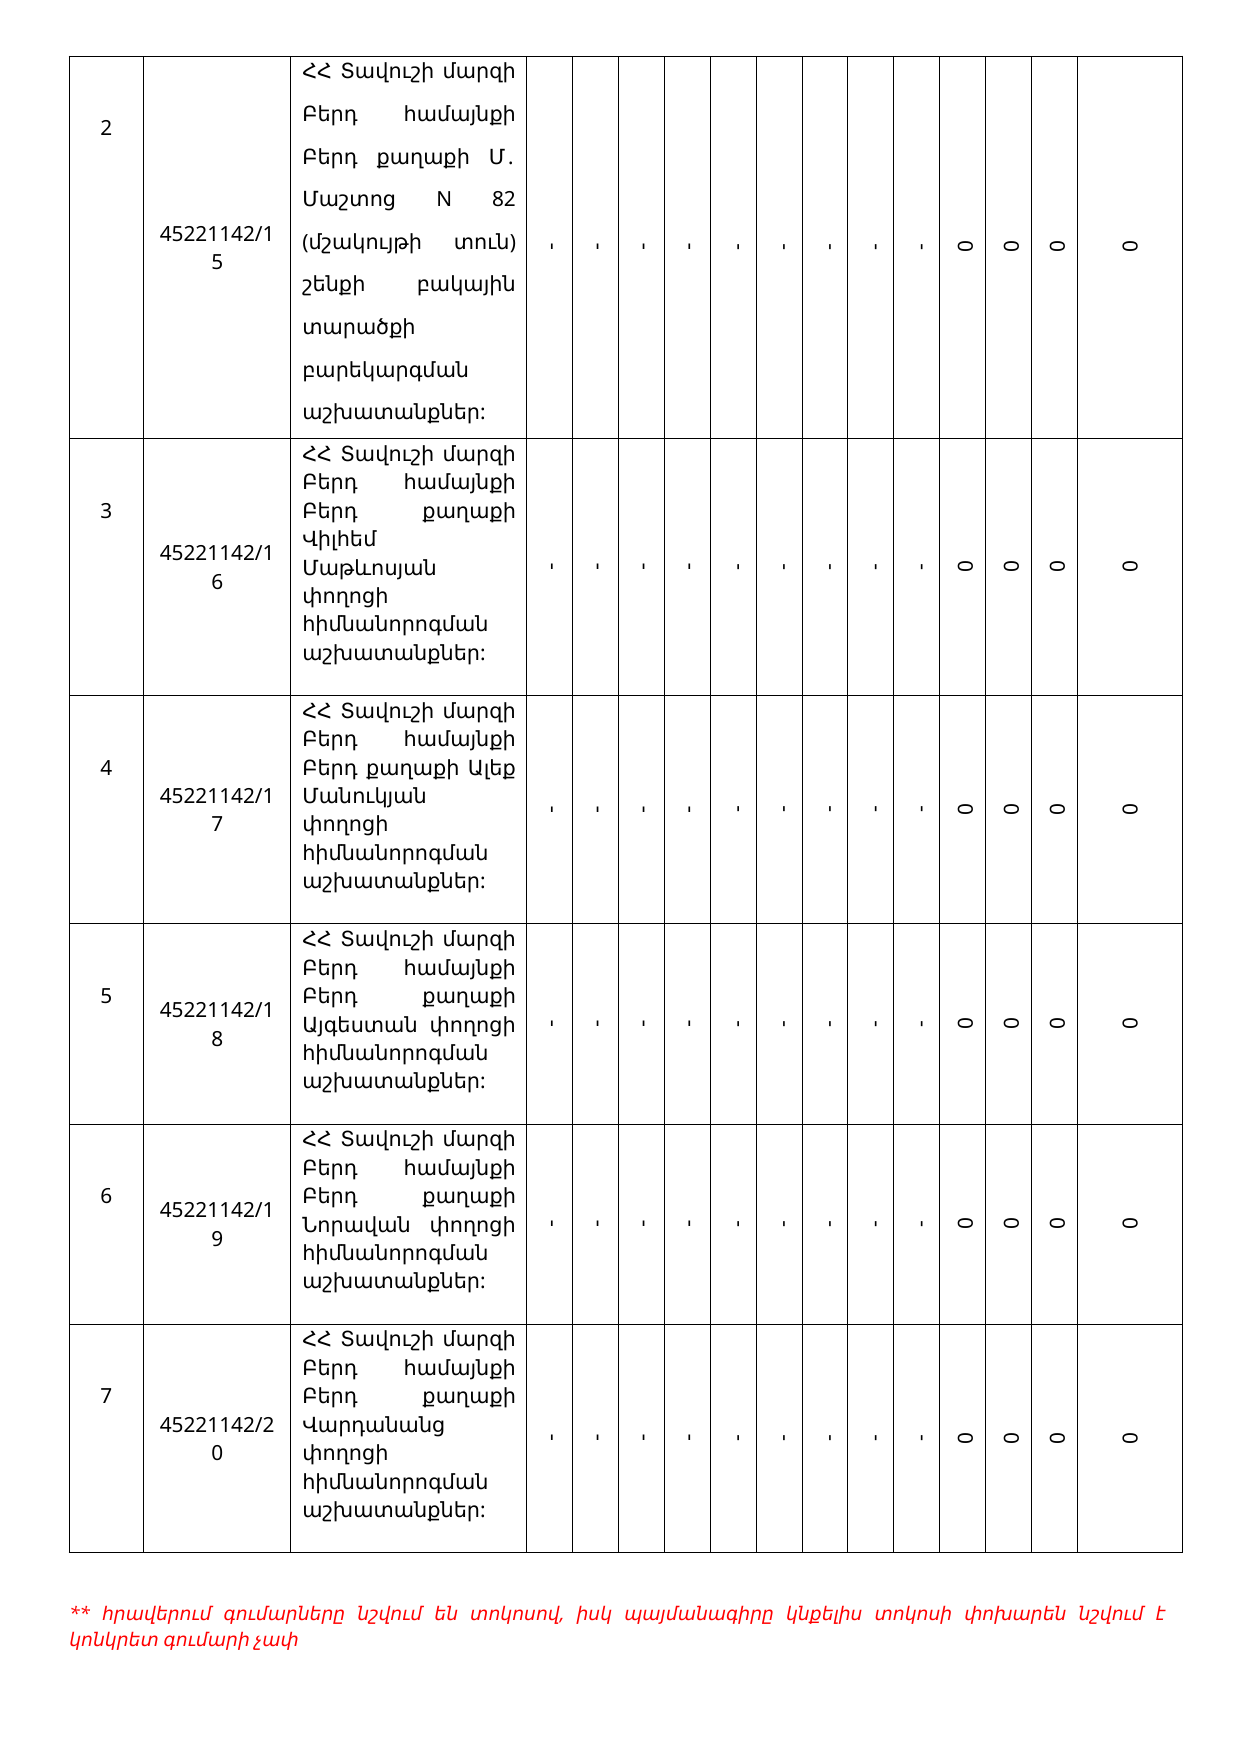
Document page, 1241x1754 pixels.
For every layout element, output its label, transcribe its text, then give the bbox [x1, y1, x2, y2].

table_cell 3 [70, 439, 143, 695]
table_cell ՀՀ Տավուշի մարզի Բերդ համայնքի Բերդ քաղաքի Այգեստան փողոցի հիմնանորոգման աշխատանքներ: [291, 924, 526, 1123]
table_cell - [619, 57, 664, 438]
table_cell - [848, 696, 893, 923]
table_cell - [527, 696, 572, 923]
table_cell - [803, 57, 847, 438]
table_cell 0 [1078, 1325, 1182, 1552]
table_cell - [894, 924, 939, 1123]
table_cell - [894, 696, 939, 923]
table_cell - [894, 439, 939, 695]
table_cell 0 [1032, 439, 1077, 695]
table_cell 0 [940, 1325, 985, 1552]
table_cell - [527, 924, 572, 1123]
table_cell 0 [1032, 1125, 1077, 1323]
table_cell - [803, 1325, 847, 1552]
table_cell - [894, 1325, 939, 1552]
table_cell - [665, 924, 710, 1123]
table_cell ՀՀ Տավուշի մարզի Բերդ համայնքի Բերդ քաղաքի Վիլհեմ Մաթևոսյան փողոցի հիմնանորոգման աշխատանքներ: [291, 439, 526, 695]
table_cell - [527, 439, 572, 695]
table_cell 0 [1032, 924, 1077, 1123]
table_cell 0 [1032, 57, 1077, 438]
table_cell 2 [70, 57, 143, 438]
table_cell - [711, 439, 756, 695]
table_cell ՀՀ Տավուշի մարզի Բերդ համայնքի Բերդ քաղաքի Ալեք Մանուկյան փողոցի հիմնանորոգման աշխատանքներ: [291, 696, 526, 923]
table_cell - [573, 57, 618, 438]
table_cell 0 [986, 1125, 1031, 1323]
table_cell - [619, 696, 664, 923]
table_cell - [573, 1325, 618, 1552]
table_cell 5 [70, 924, 143, 1123]
table_cell 0 [940, 439, 985, 695]
table_cell 7 [70, 1325, 143, 1552]
table_cell - [848, 439, 893, 695]
table_cell - [619, 1325, 664, 1552]
table_cell - [665, 439, 710, 695]
table_cell 45221142/18 [144, 924, 290, 1123]
text ** հրավերում գումարները նշվում են տոկոսով, իսկ պայմանագիրը կնքելիս տոկոսի փոխարեն նշվում է կոնկրետ գումարի չափ [69, 1601, 1167, 1652]
table_cell - [527, 57, 572, 438]
table_cell - [665, 1125, 710, 1323]
table_cell - [848, 57, 893, 438]
table_cell - [803, 696, 847, 923]
table_cell 0 [940, 696, 985, 923]
table_cell 0 [1078, 1125, 1182, 1323]
table_cell 0 [986, 439, 1031, 695]
table_cell 45221142/16 [144, 439, 290, 695]
table_cell - [527, 1325, 572, 1552]
table_cell ՀՀ Տավուշի մարզի Բերդ համայնքի Բերդ քաղաքի Մ․ Մաշտոց N 82 (մշակույթի տուն) շենքի բակային տարածքի բարեկարգման աշխատանքներ: [291, 57, 526, 438]
table_cell 0 [1078, 696, 1182, 923]
table_cell - [619, 924, 664, 1123]
table_cell 0 [1032, 1325, 1077, 1552]
table_cell - [757, 1325, 802, 1552]
table_cell 0 [986, 924, 1031, 1123]
table_cell - [803, 924, 847, 1123]
table_cell 0 [1078, 57, 1182, 438]
table_cell 0 [986, 57, 1031, 438]
table_cell ՀՀ Տավուշի մարզի Բերդ համայնքի Բերդ քաղաքի Նորավան փողոցի հիմնանորոգման աշխատանքներ: [291, 1125, 526, 1323]
table_cell 0 [1078, 439, 1182, 695]
table_cell - [757, 1125, 802, 1323]
table_cell 0 [986, 1325, 1031, 1552]
table_cell - [665, 57, 710, 438]
table_cell 45221142/19 [144, 1125, 290, 1323]
table_cell 0 [940, 924, 985, 1123]
table_cell - [711, 1125, 756, 1323]
table_cell - [573, 439, 618, 695]
table_cell 0 [1032, 696, 1077, 923]
table_cell - [894, 57, 939, 438]
table_cell - [757, 57, 802, 438]
table_cell - [573, 924, 618, 1123]
table_cell 4 [70, 696, 143, 923]
table_cell - [803, 1125, 847, 1323]
table_cell - [757, 439, 802, 695]
table_cell - [894, 1125, 939, 1323]
table_cell 0 [1078, 924, 1182, 1123]
table_cell - [711, 924, 756, 1123]
table_cell - [665, 696, 710, 923]
table_cell - [803, 439, 847, 695]
table_cell - [848, 924, 893, 1123]
table_cell - [573, 1125, 618, 1323]
table_cell ՀՀ Տավուշի մարզի Բերդ համայնքի Բերդ քաղաքի Վարդանանց փողոցի հիմնանորոգման աշխատանքներ: [291, 1325, 526, 1552]
table_cell 45221142/20 [144, 1325, 290, 1552]
table_cell - [619, 439, 664, 695]
table_cell 0 [940, 57, 985, 438]
table_cell - [757, 696, 802, 923]
table_cell 0 [940, 1125, 985, 1323]
table_cell - [711, 696, 756, 923]
table_cell - [573, 696, 618, 923]
table_cell 45221142/17 [144, 696, 290, 923]
table_cell - [757, 924, 802, 1123]
table_cell 6 [70, 1125, 143, 1323]
table_cell - [848, 1125, 893, 1323]
table_cell - [848, 1325, 893, 1552]
table_cell - [619, 1125, 664, 1323]
table_cell - [711, 1325, 756, 1552]
table_cell - [527, 1125, 572, 1323]
table_cell 0 [986, 696, 1031, 923]
table_cell - [711, 57, 756, 438]
table_cell - [665, 1325, 710, 1552]
table_cell 45221142/15 [144, 57, 290, 438]
